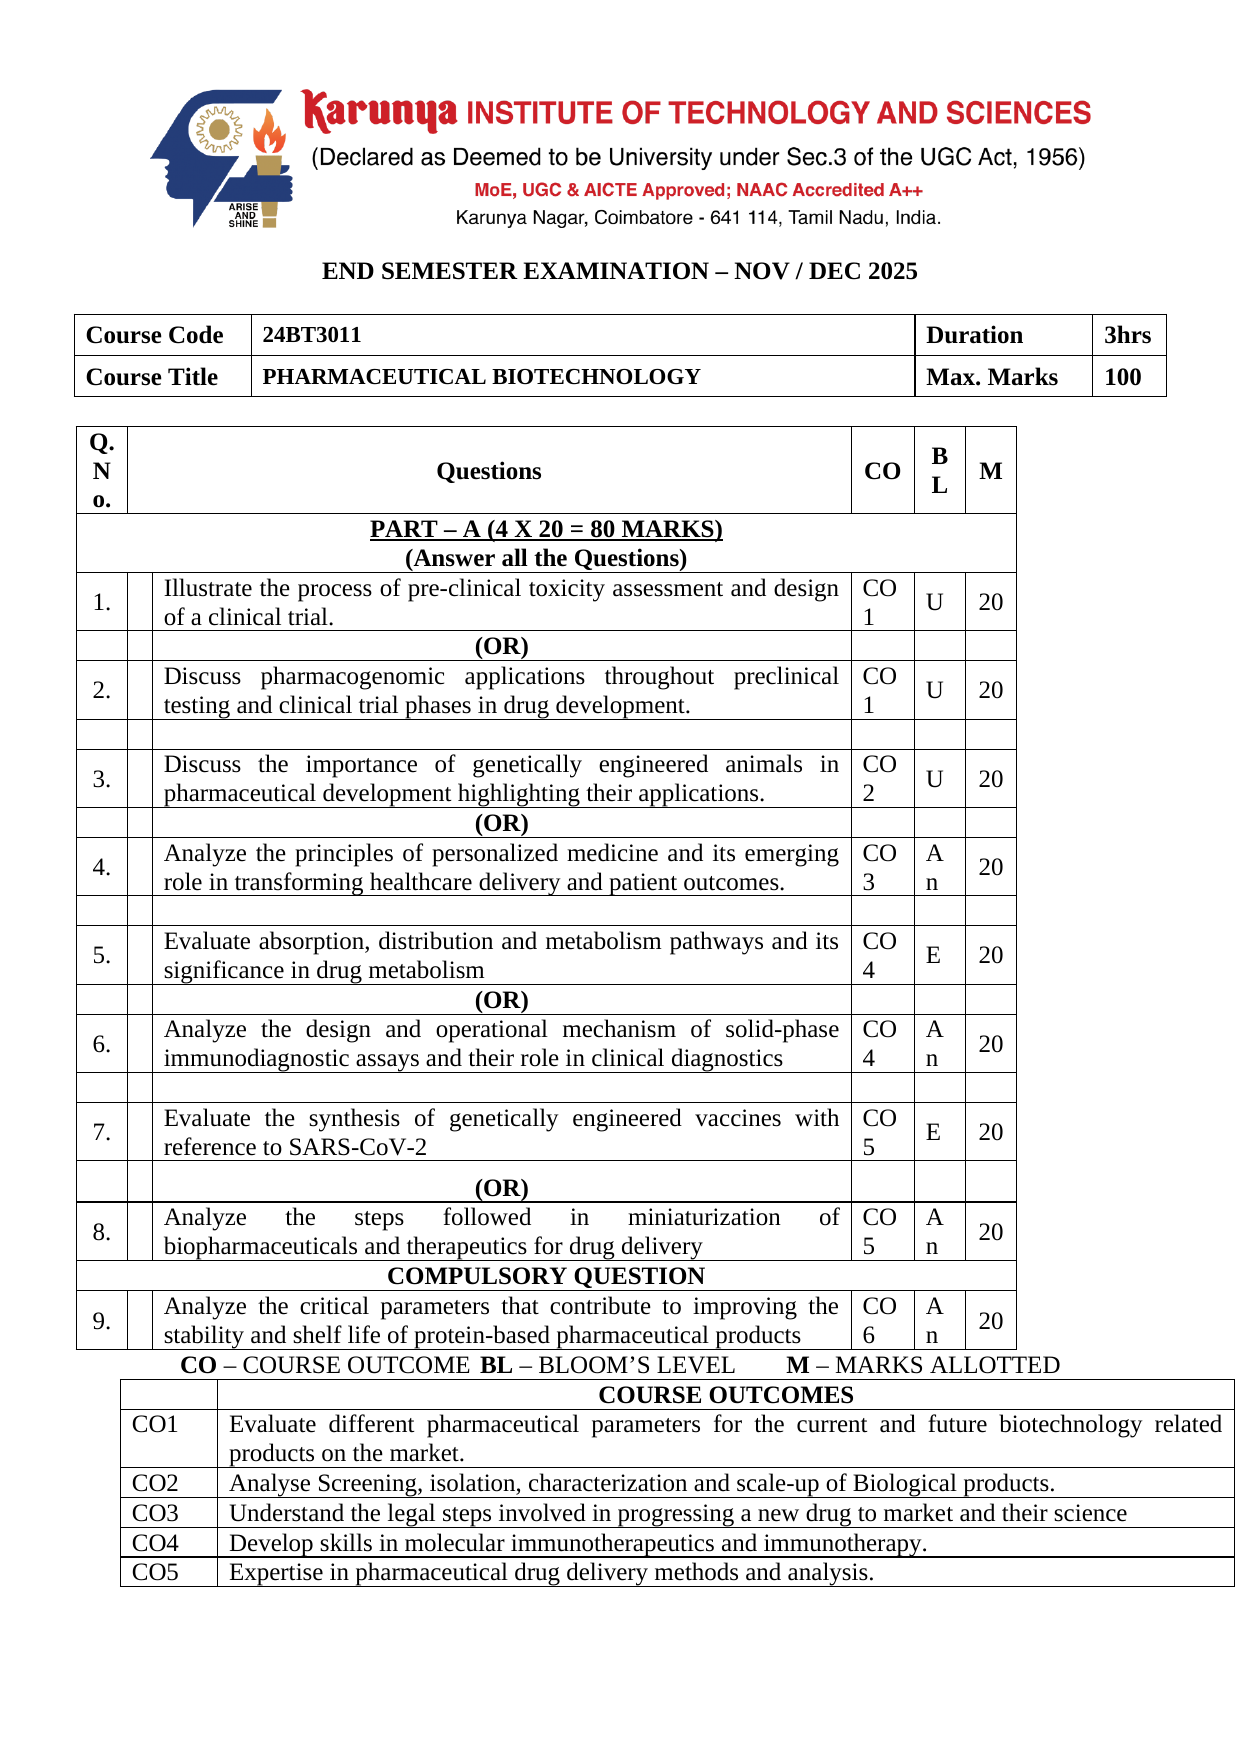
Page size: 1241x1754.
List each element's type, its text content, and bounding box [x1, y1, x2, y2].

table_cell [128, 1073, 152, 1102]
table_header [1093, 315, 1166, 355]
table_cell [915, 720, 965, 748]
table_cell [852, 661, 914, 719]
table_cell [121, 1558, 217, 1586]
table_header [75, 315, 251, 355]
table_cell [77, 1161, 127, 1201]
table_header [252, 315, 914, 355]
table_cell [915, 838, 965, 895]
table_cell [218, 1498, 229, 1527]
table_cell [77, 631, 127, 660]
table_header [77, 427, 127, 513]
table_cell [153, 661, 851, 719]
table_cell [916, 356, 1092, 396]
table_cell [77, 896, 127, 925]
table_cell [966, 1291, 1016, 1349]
text CO – COURSE OUTCOME BL – BLOOM’S LEVEL M – MARKS ALLOTTED [150, 1350, 1090, 1379]
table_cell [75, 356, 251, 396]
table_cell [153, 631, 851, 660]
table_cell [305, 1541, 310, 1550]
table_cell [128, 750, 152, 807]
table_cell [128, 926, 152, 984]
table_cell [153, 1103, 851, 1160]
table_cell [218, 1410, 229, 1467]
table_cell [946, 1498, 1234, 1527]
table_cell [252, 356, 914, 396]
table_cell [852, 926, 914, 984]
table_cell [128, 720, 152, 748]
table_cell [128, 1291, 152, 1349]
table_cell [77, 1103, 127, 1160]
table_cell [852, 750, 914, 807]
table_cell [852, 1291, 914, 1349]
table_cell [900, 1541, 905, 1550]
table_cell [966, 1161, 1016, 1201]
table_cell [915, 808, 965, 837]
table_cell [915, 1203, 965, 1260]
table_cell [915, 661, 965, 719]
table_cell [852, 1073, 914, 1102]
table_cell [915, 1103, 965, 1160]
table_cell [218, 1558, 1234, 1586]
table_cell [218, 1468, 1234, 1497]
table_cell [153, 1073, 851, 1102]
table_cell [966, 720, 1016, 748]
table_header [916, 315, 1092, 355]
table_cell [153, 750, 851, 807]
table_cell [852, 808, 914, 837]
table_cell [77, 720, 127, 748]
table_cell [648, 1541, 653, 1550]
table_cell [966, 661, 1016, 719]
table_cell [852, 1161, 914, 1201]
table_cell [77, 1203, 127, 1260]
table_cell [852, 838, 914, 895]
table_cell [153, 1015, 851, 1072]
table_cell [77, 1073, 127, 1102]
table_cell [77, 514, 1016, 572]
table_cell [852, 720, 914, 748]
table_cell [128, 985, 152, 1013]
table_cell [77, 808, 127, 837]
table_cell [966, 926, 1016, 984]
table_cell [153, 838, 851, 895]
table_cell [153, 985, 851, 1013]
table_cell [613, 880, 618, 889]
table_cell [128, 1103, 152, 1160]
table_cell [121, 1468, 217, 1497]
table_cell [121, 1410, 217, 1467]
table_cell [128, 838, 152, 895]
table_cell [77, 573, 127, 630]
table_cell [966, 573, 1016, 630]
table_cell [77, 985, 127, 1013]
text END SEMESTER EXAMINATION – NOV / DEC 2025 [150, 256, 1090, 285]
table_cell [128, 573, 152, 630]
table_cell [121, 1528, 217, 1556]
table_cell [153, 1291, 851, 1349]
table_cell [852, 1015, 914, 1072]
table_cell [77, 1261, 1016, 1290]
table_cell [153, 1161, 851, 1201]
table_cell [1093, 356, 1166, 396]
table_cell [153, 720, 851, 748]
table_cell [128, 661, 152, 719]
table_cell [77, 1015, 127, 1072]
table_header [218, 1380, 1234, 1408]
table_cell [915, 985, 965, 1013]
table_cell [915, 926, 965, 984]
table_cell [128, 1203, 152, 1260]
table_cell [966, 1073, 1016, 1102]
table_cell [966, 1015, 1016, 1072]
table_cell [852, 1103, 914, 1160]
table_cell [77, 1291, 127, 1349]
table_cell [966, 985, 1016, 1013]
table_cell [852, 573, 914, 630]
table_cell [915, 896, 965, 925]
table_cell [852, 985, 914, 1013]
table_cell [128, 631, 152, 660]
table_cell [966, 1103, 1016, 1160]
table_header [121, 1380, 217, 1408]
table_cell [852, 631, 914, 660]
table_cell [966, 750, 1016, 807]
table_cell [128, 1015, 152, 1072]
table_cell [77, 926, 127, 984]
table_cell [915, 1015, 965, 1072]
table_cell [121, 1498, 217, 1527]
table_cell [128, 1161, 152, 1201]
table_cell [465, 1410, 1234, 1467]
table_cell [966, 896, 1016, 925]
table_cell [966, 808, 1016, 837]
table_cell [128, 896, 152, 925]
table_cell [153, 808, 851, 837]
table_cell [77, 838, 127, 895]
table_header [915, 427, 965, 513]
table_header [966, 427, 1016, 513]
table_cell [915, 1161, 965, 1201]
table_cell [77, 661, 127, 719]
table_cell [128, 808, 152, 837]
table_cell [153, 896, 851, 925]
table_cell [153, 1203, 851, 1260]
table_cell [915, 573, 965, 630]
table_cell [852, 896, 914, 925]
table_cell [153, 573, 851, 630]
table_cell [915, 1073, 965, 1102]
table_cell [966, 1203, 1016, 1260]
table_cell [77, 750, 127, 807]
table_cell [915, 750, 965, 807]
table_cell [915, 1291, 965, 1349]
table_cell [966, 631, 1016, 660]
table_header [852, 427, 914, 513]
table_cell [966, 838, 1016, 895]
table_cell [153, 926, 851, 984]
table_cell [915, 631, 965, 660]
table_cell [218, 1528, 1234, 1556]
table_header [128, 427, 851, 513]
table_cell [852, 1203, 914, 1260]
picture [150, 89, 1091, 228]
